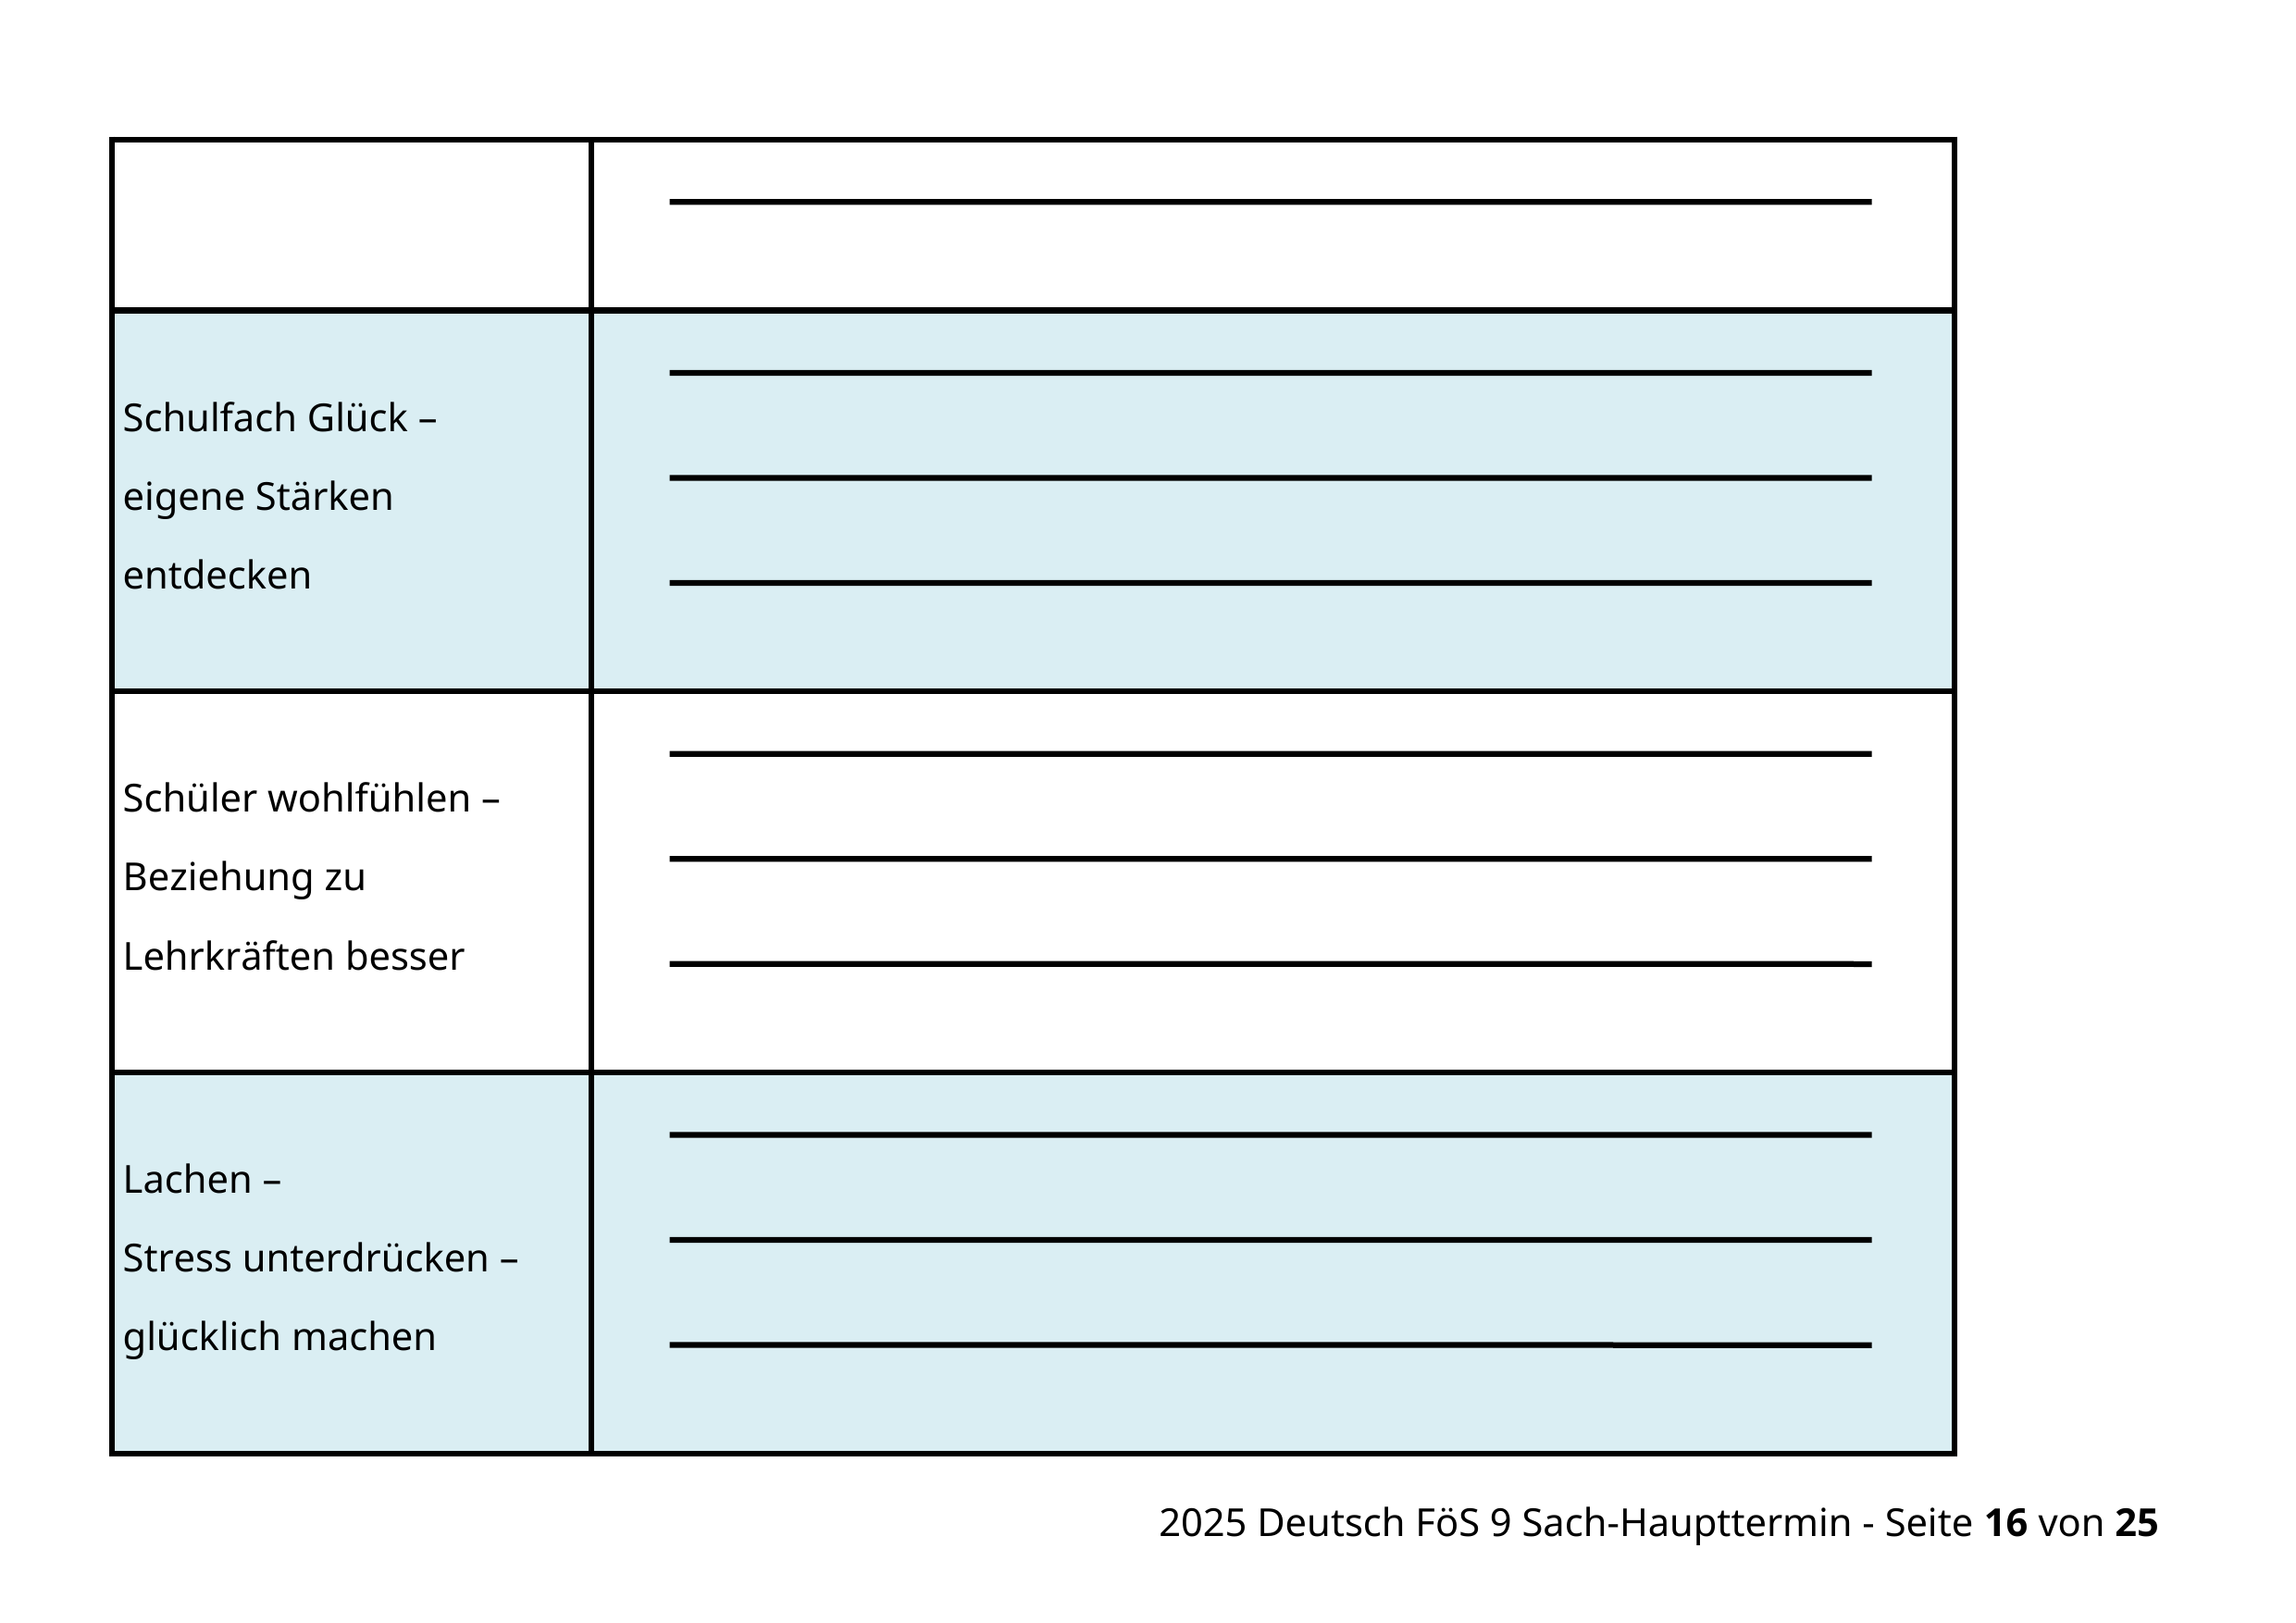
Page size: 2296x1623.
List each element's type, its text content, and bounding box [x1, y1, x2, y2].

table_cell [594, 694, 1952, 1070]
table_cell Schüler wohlfühlen – Beziehung zu Lehrkräften besser [115, 694, 589, 1070]
table_cell Schulfach Glück – eigene Stärken entdecken [115, 314, 589, 688]
table_cell [594, 142, 1952, 307]
table_cell [594, 1075, 1952, 1451]
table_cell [115, 142, 589, 307]
table_cell Lachen – Stress unterdrücken – glücklich machen [115, 1075, 589, 1451]
table_cell [594, 314, 1952, 688]
